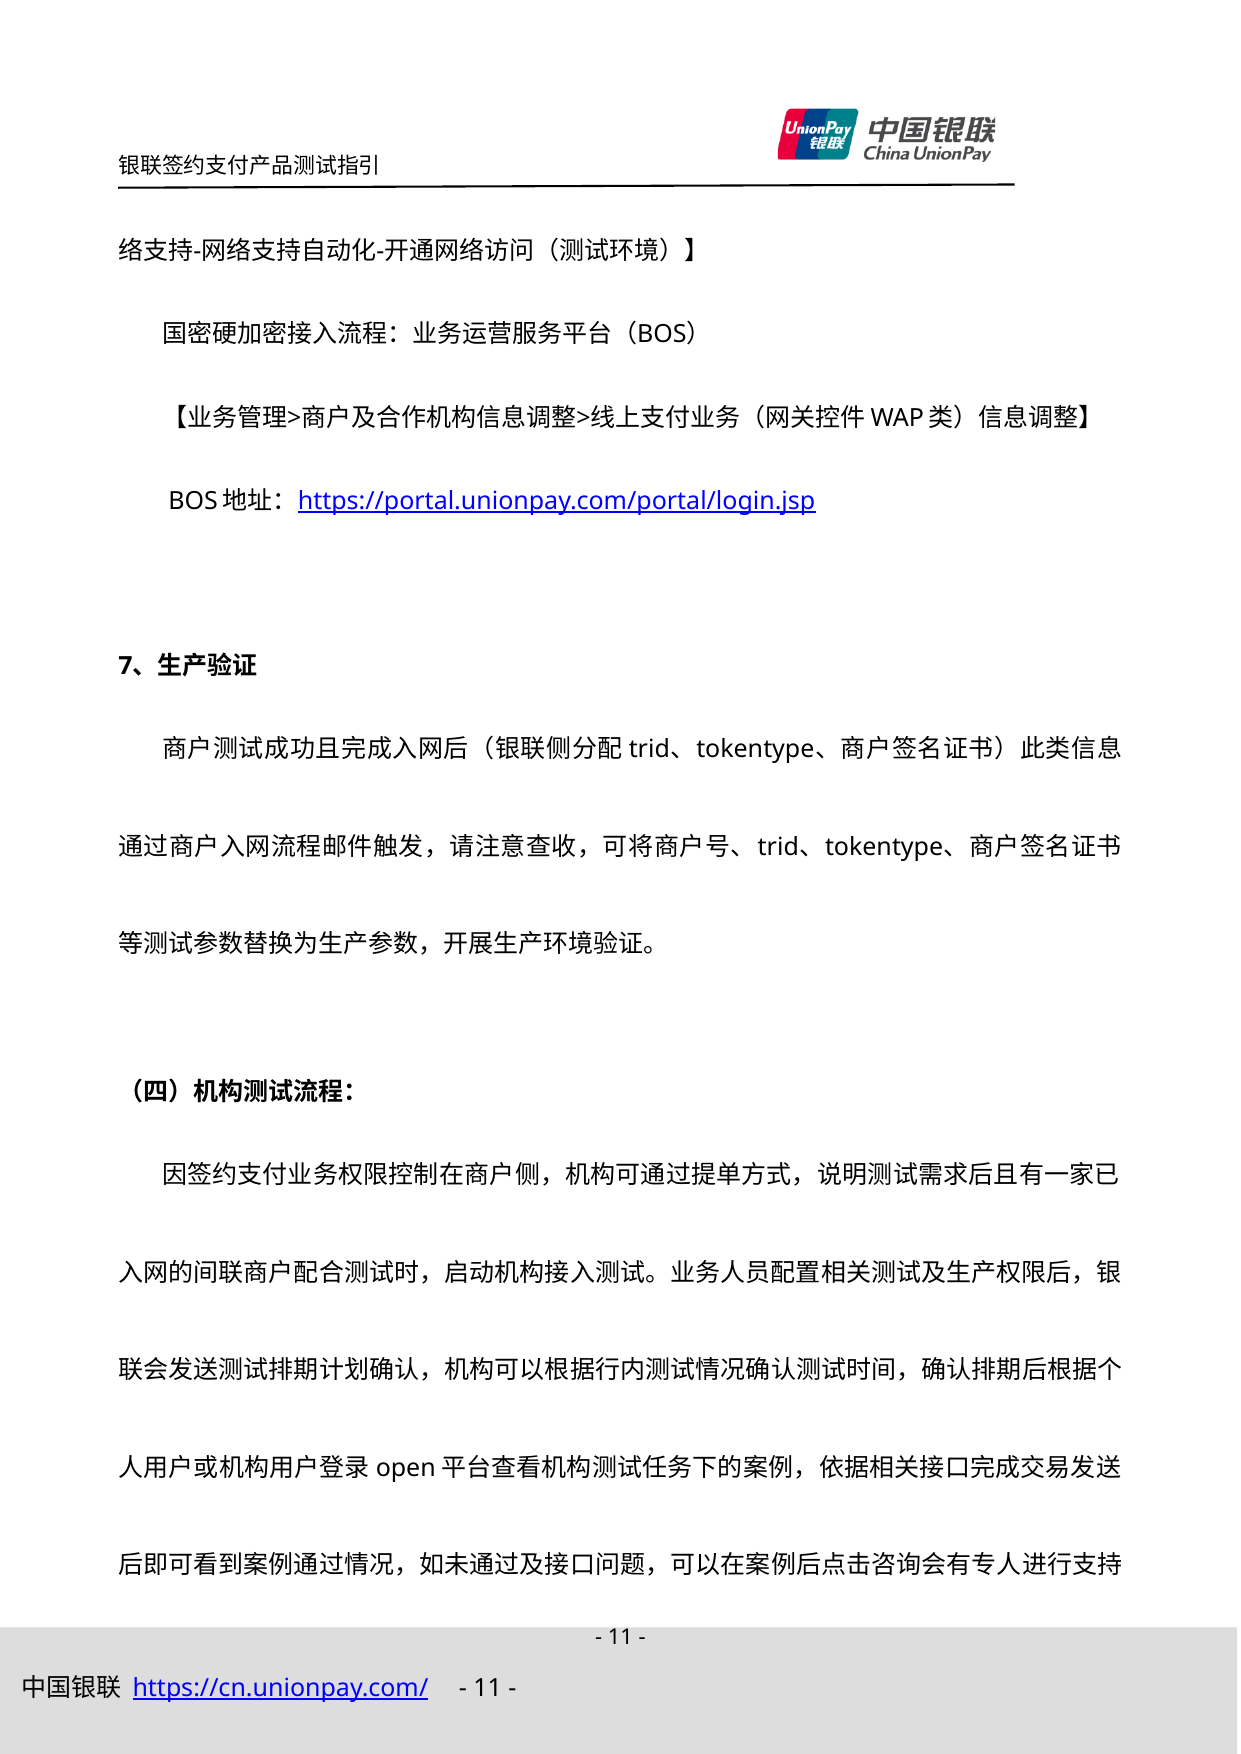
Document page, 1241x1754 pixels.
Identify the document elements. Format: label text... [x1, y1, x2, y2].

text 7、生产验证 [118, 631, 1122, 696]
text BOS地址：https://portal.unionpay.com/portal/login.jsp [118, 466, 1122, 531]
text 国密硬加密接入流程：业务运营服务平台（BOS） [118, 299, 1122, 364]
text 商户测试成功且完成入网后（银联侧分配trid、tokentype、商户签名证书）此类信息通过商户入网流程邮件触发，请注意查收，可将商户号、trid、tokentype、商户签名证书等测试参数替换为生产参数，开展生产环境验证。 [118, 714, 1122, 974]
text 【业务管理>商户及合作机构信息调整>线上支付业务（网关控件WAP类）信息调整】或统一运营服务平台（UOSP）【网络支持-网络支持自动化-开通网络访问（生产环境）/网络支持-网络支持自动化-开通网络访问（测试环境）】 [118, 216, 1122, 281]
text （四）机构测试流程： [118, 1057, 1122, 1122]
text 【业务管理>商户及合作机构信息调整>线上支付业务（网关控件WAP类）信息调整】 [118, 383, 1122, 448]
picture [776, 108, 995, 162]
